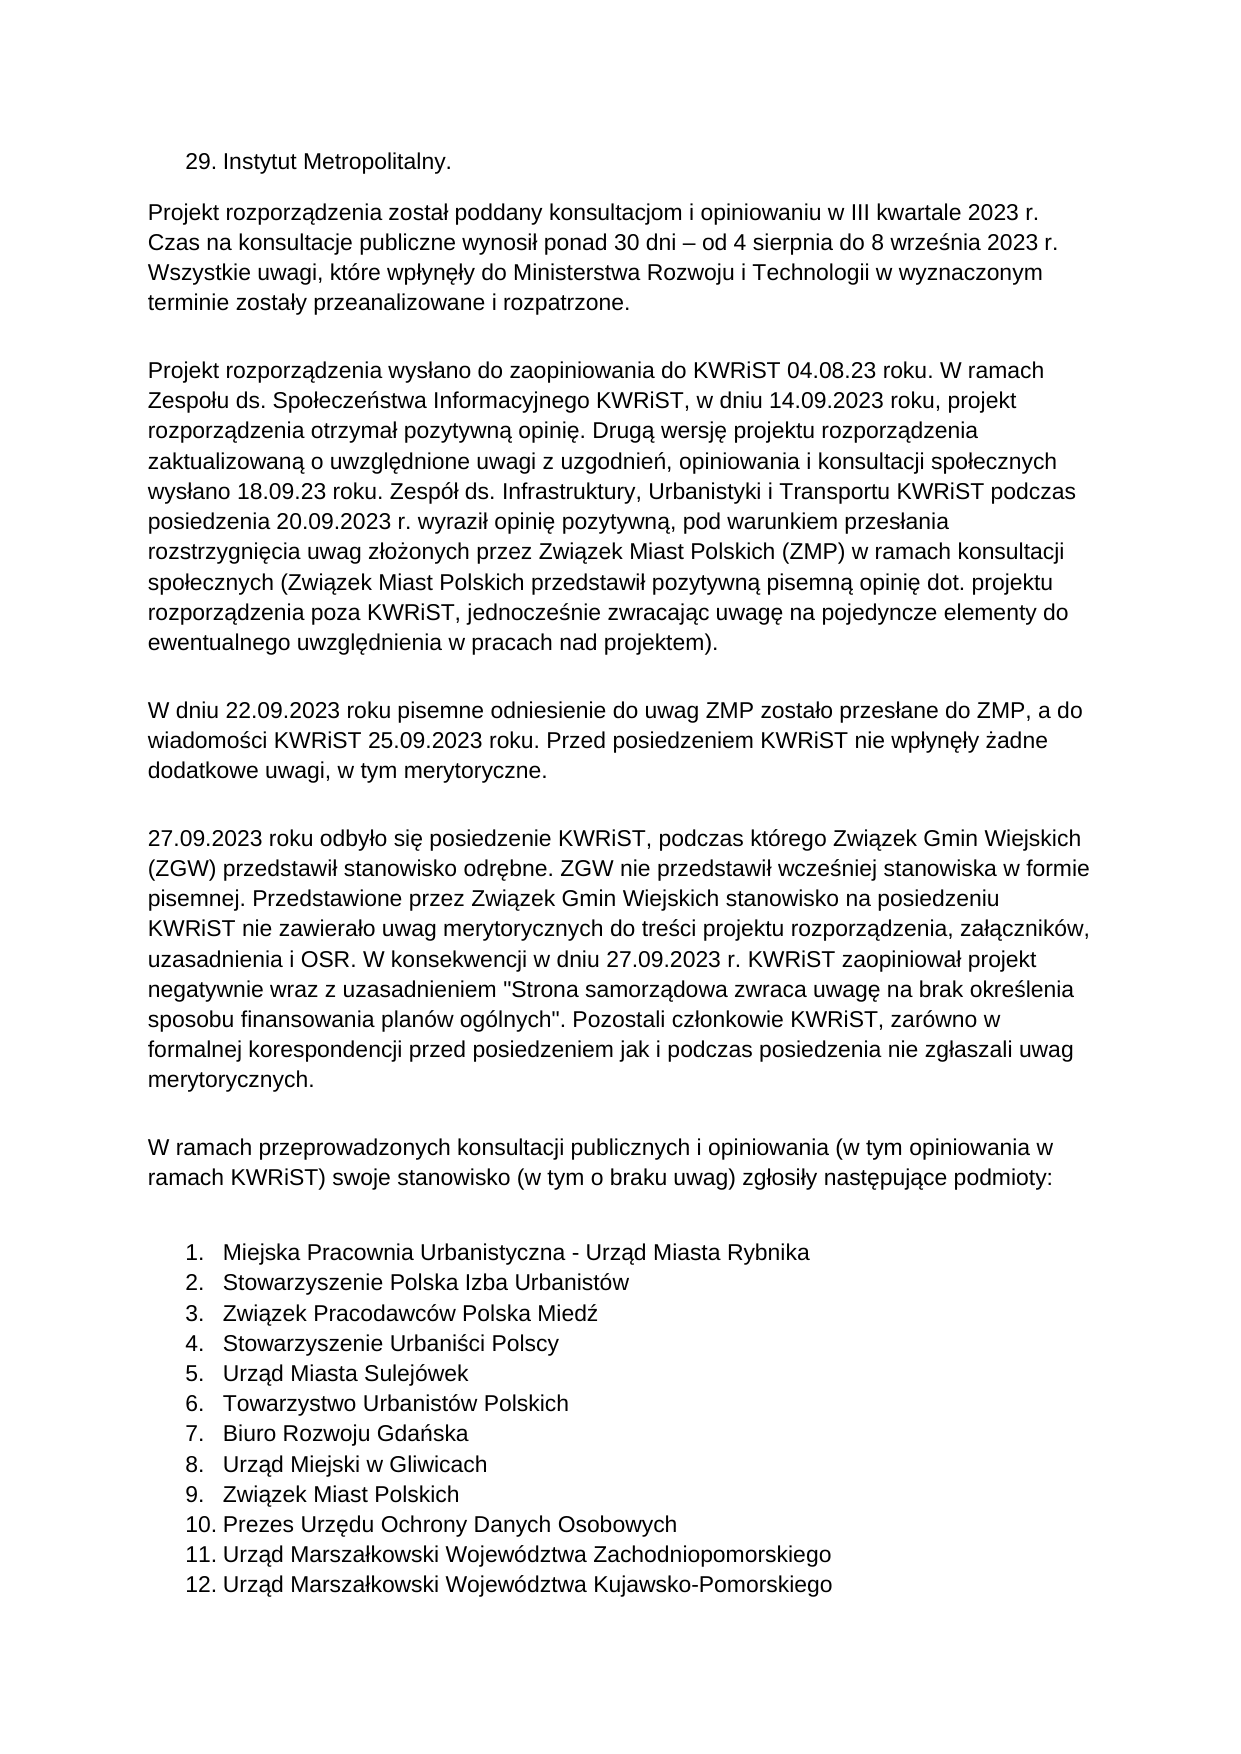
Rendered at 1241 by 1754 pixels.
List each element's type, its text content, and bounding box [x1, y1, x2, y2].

list Stowarzyszenie Polska Izba Urbanistów [185, 1269, 1093, 1296]
text W ramach przeprowadzonych konsultacji publicznych i opiniowania (w tym opiniowania w ramach KWRiST) swoje stanowisko (w tym o braku uwag) zgłosiły następujące podmioty: [148, 1134, 1093, 1191]
list Prezes Urzędu Ochrony Danych Osobowych [185, 1511, 1093, 1537]
list Urząd Miejski w Gliwicach [185, 1451, 1093, 1477]
list Urząd Marszałkowski Województwa Zachodniopomorskiego [185, 1541, 1093, 1568]
list Urząd Miasta Sulejówek [185, 1360, 1093, 1386]
list Miejska Pracownia Urbanistyczna - Urząd Miasta Rybnika [185, 1239, 1093, 1266]
text Projekt rozporządzenia został poddany konsultacjom i opiniowaniu w III kwartale 2023 r. Czas na konsultacje publiczne wynosił ponad 30 dni – od 4 sierpnia do 8 września 2023 r. Wszystkie uwagi, które wpłynęły do Ministerstwa Rozwoju i Technologii w wyznaczonym terminie zostały przeanalizowane i rozpatrzone. [148, 199, 1093, 316]
list Towarzystwo Urbanistów Polskich [185, 1390, 1093, 1417]
text Projekt rozporządzenia wysłano do zaopiniowania do KWRiST 04.08.23 roku. W ramach Zespołu ds. Społeczeństwa Informacyjnego KWRiST, w dniu 14.09.2023 roku, projekt rozporządzenia otrzymał pozytywną opinię. Drugą wersję projektu rozporządzenia zaktualizowaną o uwzględnione uwagi z uzgodnień, opiniowania i konsultacji społecznych wysłano 18.09.23 roku. Zespół ds. Infrastruktury, Urbanistyki i Transportu KWRiST podczas posiedzenia 20.09.2023 r. wyraził opinię pozytywną, pod warunkiem przesłania rozstrzygnięcia uwag złożonych przez Związek Miast Polskich (ZMP) w ramach konsultacji społecznych (Związek Miast Polskich przedstawił pozytywną pisemną opinię dot. projektu rozporządzenia poza KWRiST, jednocześnie zwracając uwagę na pojedyncze elementy do ewentualnego uwzględnienia w pracach nad projektem). [148, 357, 1093, 655]
text W dniu 22.09.2023 roku pisemne odniesienie do uwag ZMP zostało przesłane do ZMP, a do wiadomości KWRiST 25.09.2023 roku. Przed posiedzeniem KWRiST nie wpłynęły żadne dodatkowe uwagi, w tym merytoryczne. [148, 697, 1093, 783]
list Związek Pracodawców Polska Miedź [185, 1299, 1093, 1326]
list Biuro Rozwoju Gdańska [185, 1420, 1093, 1447]
list Związek Miast Polskich [185, 1481, 1093, 1507]
list Instytut Metropolitalny. [185, 148, 1093, 174]
list Urząd Marszałkowski Województwa Kujawsko-Pomorskiego [185, 1571, 1093, 1598]
list Stowarzyszenie Urbaniści Polscy [185, 1330, 1093, 1356]
text 27.09.2023 roku odbyło się posiedzenie KWRiST, podczas którego Związek Gmin Wiejskich (ZGW) przedstawił stanowisko odrębne. ZGW nie przedstawił wcześniej stanowiska w formie pisemnej. Przedstawione przez Związek Gmin Wiejskich stanowisko na posiedzeniu KWRiST nie zawierało uwag merytorycznych do treści projektu rozporządzenia, załączników, uzasadnienia i OSR. W konsekwencji w dniu 27.09.2023 r. KWRiST zaopiniował projekt negatywnie wraz z uzasadnieniem "Strona samorządowa zwraca uwagę na brak określenia sposobu finansowania planów ogólnych". Pozostali członkowie KWRiST, zarówno w formalnej korespondencji przed posiedzeniem jak i podczas posiedzenia nie zgłaszali uwag merytorycznych. [148, 825, 1093, 1093]
